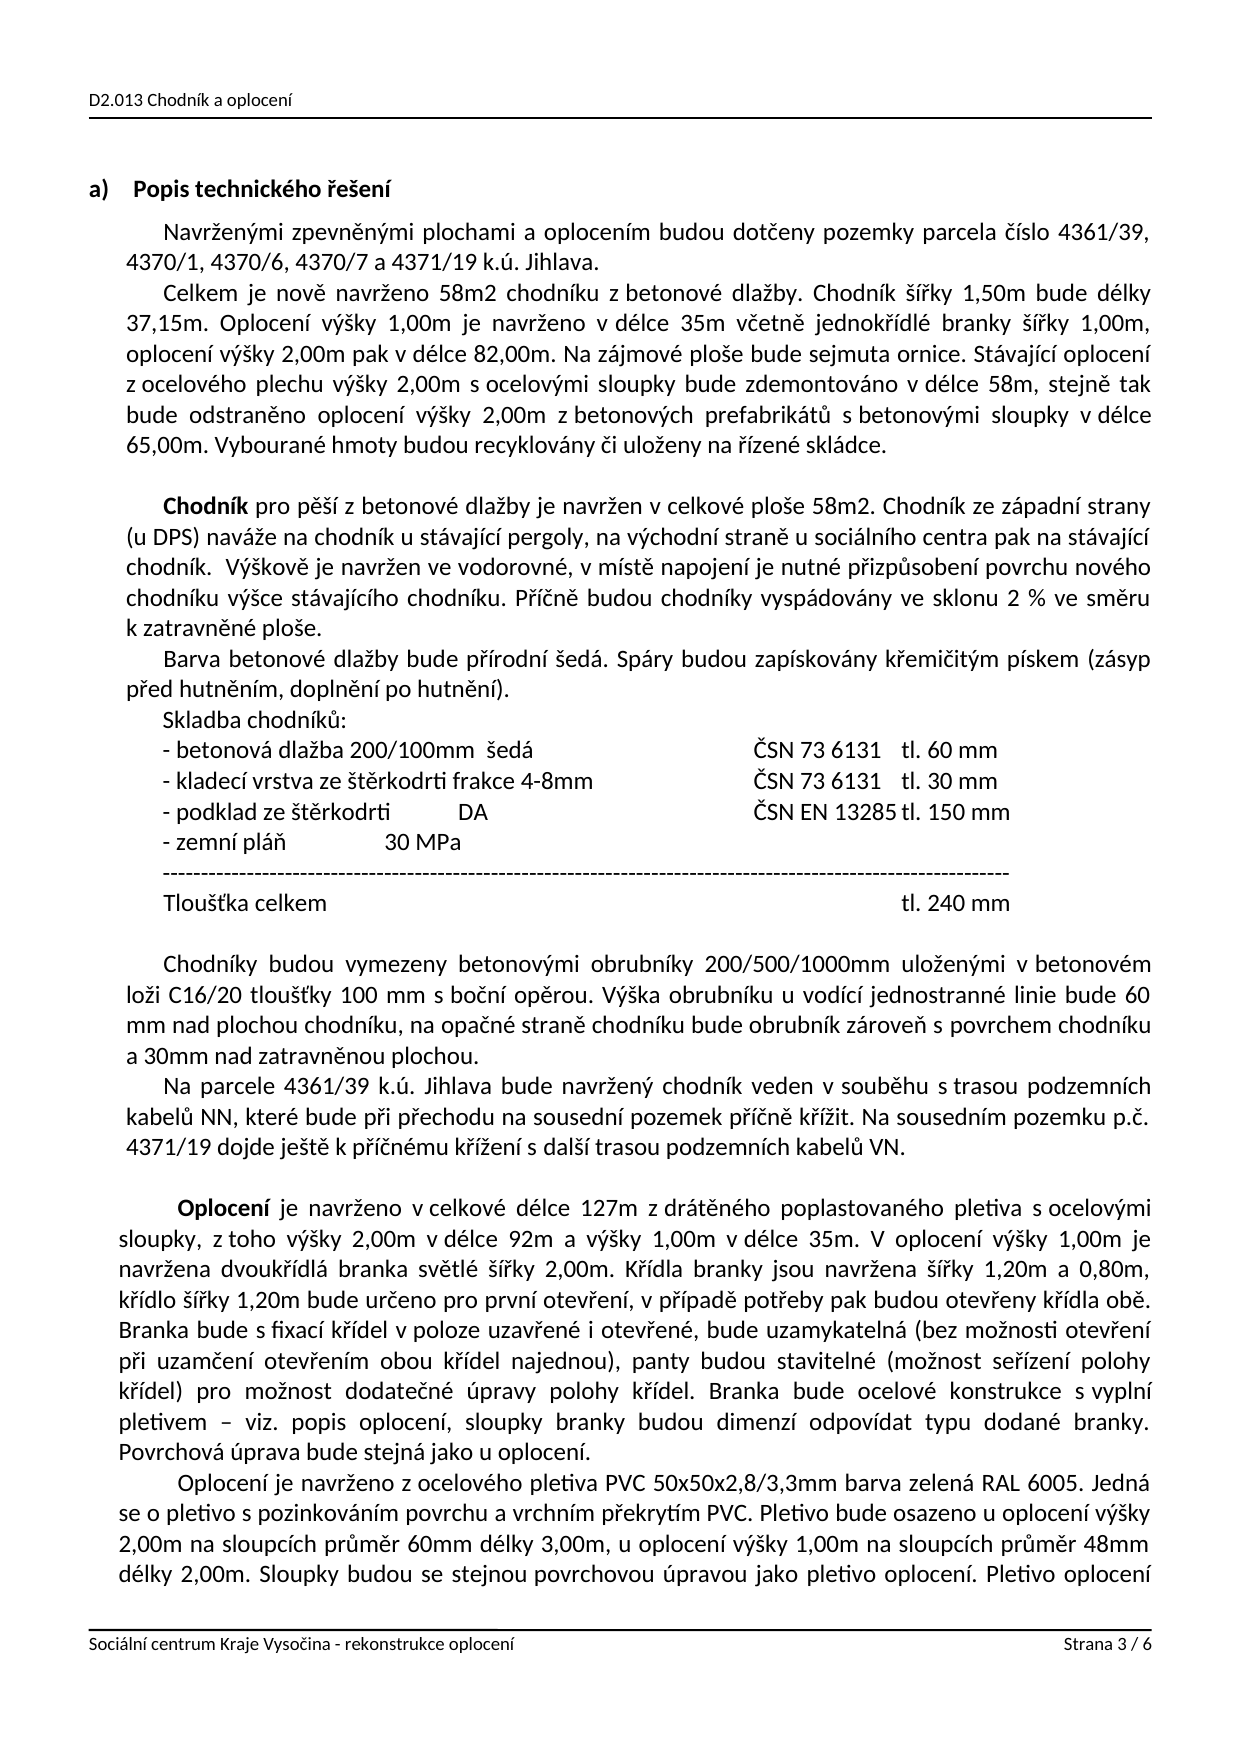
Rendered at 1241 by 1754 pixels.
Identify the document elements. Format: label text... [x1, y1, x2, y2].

text Tloušťka celkem tl. 240 mm [126, 887, 1152, 918]
text Oplocení je navrženo v celkové délce 127m z drátěného poplastovaného pletiva s ocelovými sloupky, z toho výšky 2,00m v délce 92m a výšky 1,00m v délce 35m. V oplocení výšky 1,00m je navržena dvoukřídlá branka světlé šířky 2,00m. Křídla branky jsou navržena šířky 1,20m a 0,80m, křídlo šířky 1,20m bude určeno pro první otevření, v případě potřeby pak budou otevřeny křídla obě. Branka bude s fixací křídel v poloze uzavřené i otevřené, bude uzamykatelná (bez možnosti otevření při uzamčení otevřením obou křídel najednou), panty budou stavitelné (možnost seřízení polohy křídel) pro možnost dodatečné úpravy polohy křídel. Branka bude ocelové konstrukce s vyplní pletivem – viz. popis oplocení, sloupky branky budou dimenzí odpovídat typu dodané branky. Povrchová úprava bude stejná jako u oplocení. [118, 1192, 1152, 1467]
subtitle Popis technického řešení [89, 173, 1152, 203]
text - kladecí vrstva ze štěrkodrti frakce 4-8mm ČSN 73 6131 tl. 30 mm [126, 765, 1152, 796]
text Chodník pro pěší z betonové dlažby je navržen v celkové ploše 58m2. Chodník ze západní strany (u DPS) naváže na chodník u stávající pergoly, na východní straně u sociálního centra pak na stávající chodník. Výškově je navržen ve vodorovné, v místě napojení je nutné přizpůsobení povrchu nového chodníku výšce stávajícího chodníku. Příčně budou chodníky vyspádovány ve sklonu 2 % ve směru k zatravněné ploše. [126, 490, 1152, 643]
text - zemní pláň 30 MPa [126, 826, 1152, 857]
text Chodníky budou vymezeny betonovými obrubníky 200/500/1000mm uloženými v betonovém loži C16/20 tloušťky 100 mm s boční opěrou. Výška obrubníku u vodící jednostranné linie bude 60 mm nad plochou chodníku, na opačné straně chodníku bude obrubník zároveň s povrchem chodníku a 30mm nad zatravněnou plochou. [126, 948, 1152, 1070]
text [118, 1467, 1152, 1589]
text Celkem je nově navrženo 58m2 chodníku z betonové dlažby. Chodník šířky 1,50m bude délky 37,15m. Oplocení výšky 1,00m je navrženo v délce 35m včetně jednokřídlé branky šířky 1,00m, oplocení výšky 2,00m pak v délce 82,00m. Na zájmové ploše bude sejmuta ornice. Stávající oplocení z ocelového plechu výšky 2,00m s ocelovými sloupky bude zdemontováno v délce 58m, stejně tak bude odstraněno oplocení výšky 2,00m z betonových prefabrikátů s betonovými sloupky v délce 65,00m. Vybourané hmoty budou recyklovány či uloženy na řízené skládce. [126, 277, 1152, 460]
text Navrženými zpevněnými plochami a oplocením budou dotčeny pozemky parcela číslo 4361/39, 4370/1, 4370/6, 4370/7 a 4371/19 k.ú. Jihlava. [126, 216, 1152, 277]
text Na parcele 4361/39 k.ú. Jihlava bude navržený chodník veden v souběhu s trasou podzemních kabelů NN, které bude při přechodu na sousední pozemek příčně křížit. Na sousedním pozemku p.č. 4371/19 dojde ještě k příčnému křížení s další trasou podzemních kabelů VN. [126, 1070, 1152, 1162]
text --------------------------------------------------------------------------------------------------------------- [126, 857, 1152, 887]
text Barva betonové dlažby bude přírodní šedá. Spáry budou zapískovány křemičitým pískem (zásyp před hutněním, doplnění po hutnění). [126, 643, 1152, 704]
text Skladba chodníků: [126, 704, 1152, 734]
text - betonová dlažba 200/100mm šedá ČSN 73 6131 tl. 60 mm [126, 734, 1152, 765]
text - podklad ze štěrkodrti DA ČSN EN 13285 tl. 150 mm [126, 796, 1152, 826]
